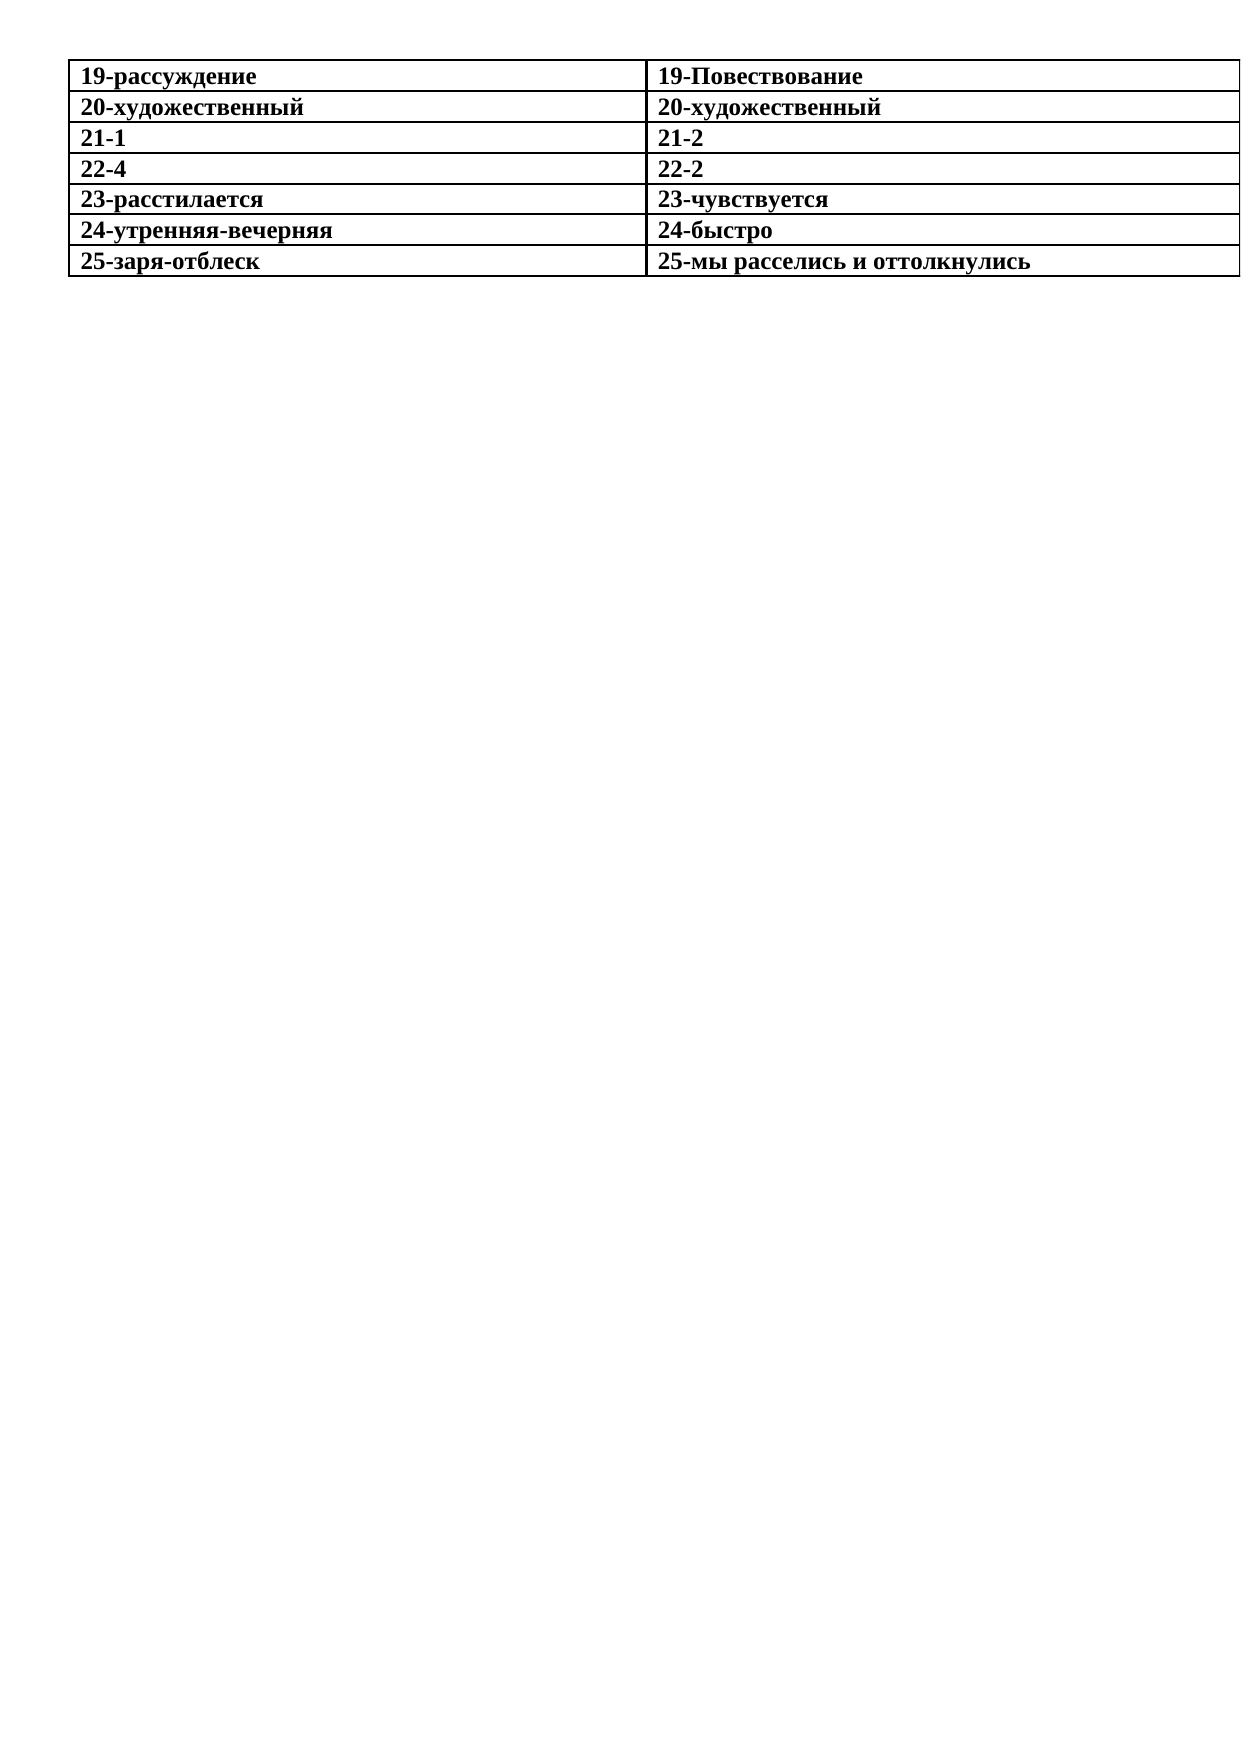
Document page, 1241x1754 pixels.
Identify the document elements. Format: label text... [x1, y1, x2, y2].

table_cell 25-мы расселись и оттолкнулись [648, 246, 1239, 275]
table_cell 23-чувствуется [648, 185, 1239, 213]
table_cell 19-Повествование [648, 61, 1239, 90]
table_cell 19-рассуждение [70, 61, 645, 90]
table_cell 20-художественный [70, 92, 645, 121]
table_cell 20-художественный [648, 92, 1239, 121]
table_cell 22-4 [70, 154, 645, 182]
table_cell 24-утренняя-вечерняя [70, 215, 645, 244]
table_cell 21-1 [70, 123, 645, 152]
table_cell 21-2 [648, 123, 1239, 152]
table_cell 25-заря-отблеск [70, 246, 645, 275]
table_cell 23-расстилается [70, 185, 645, 213]
table_cell 22-2 [648, 154, 1239, 182]
table_cell 24-быстро [648, 215, 1239, 244]
